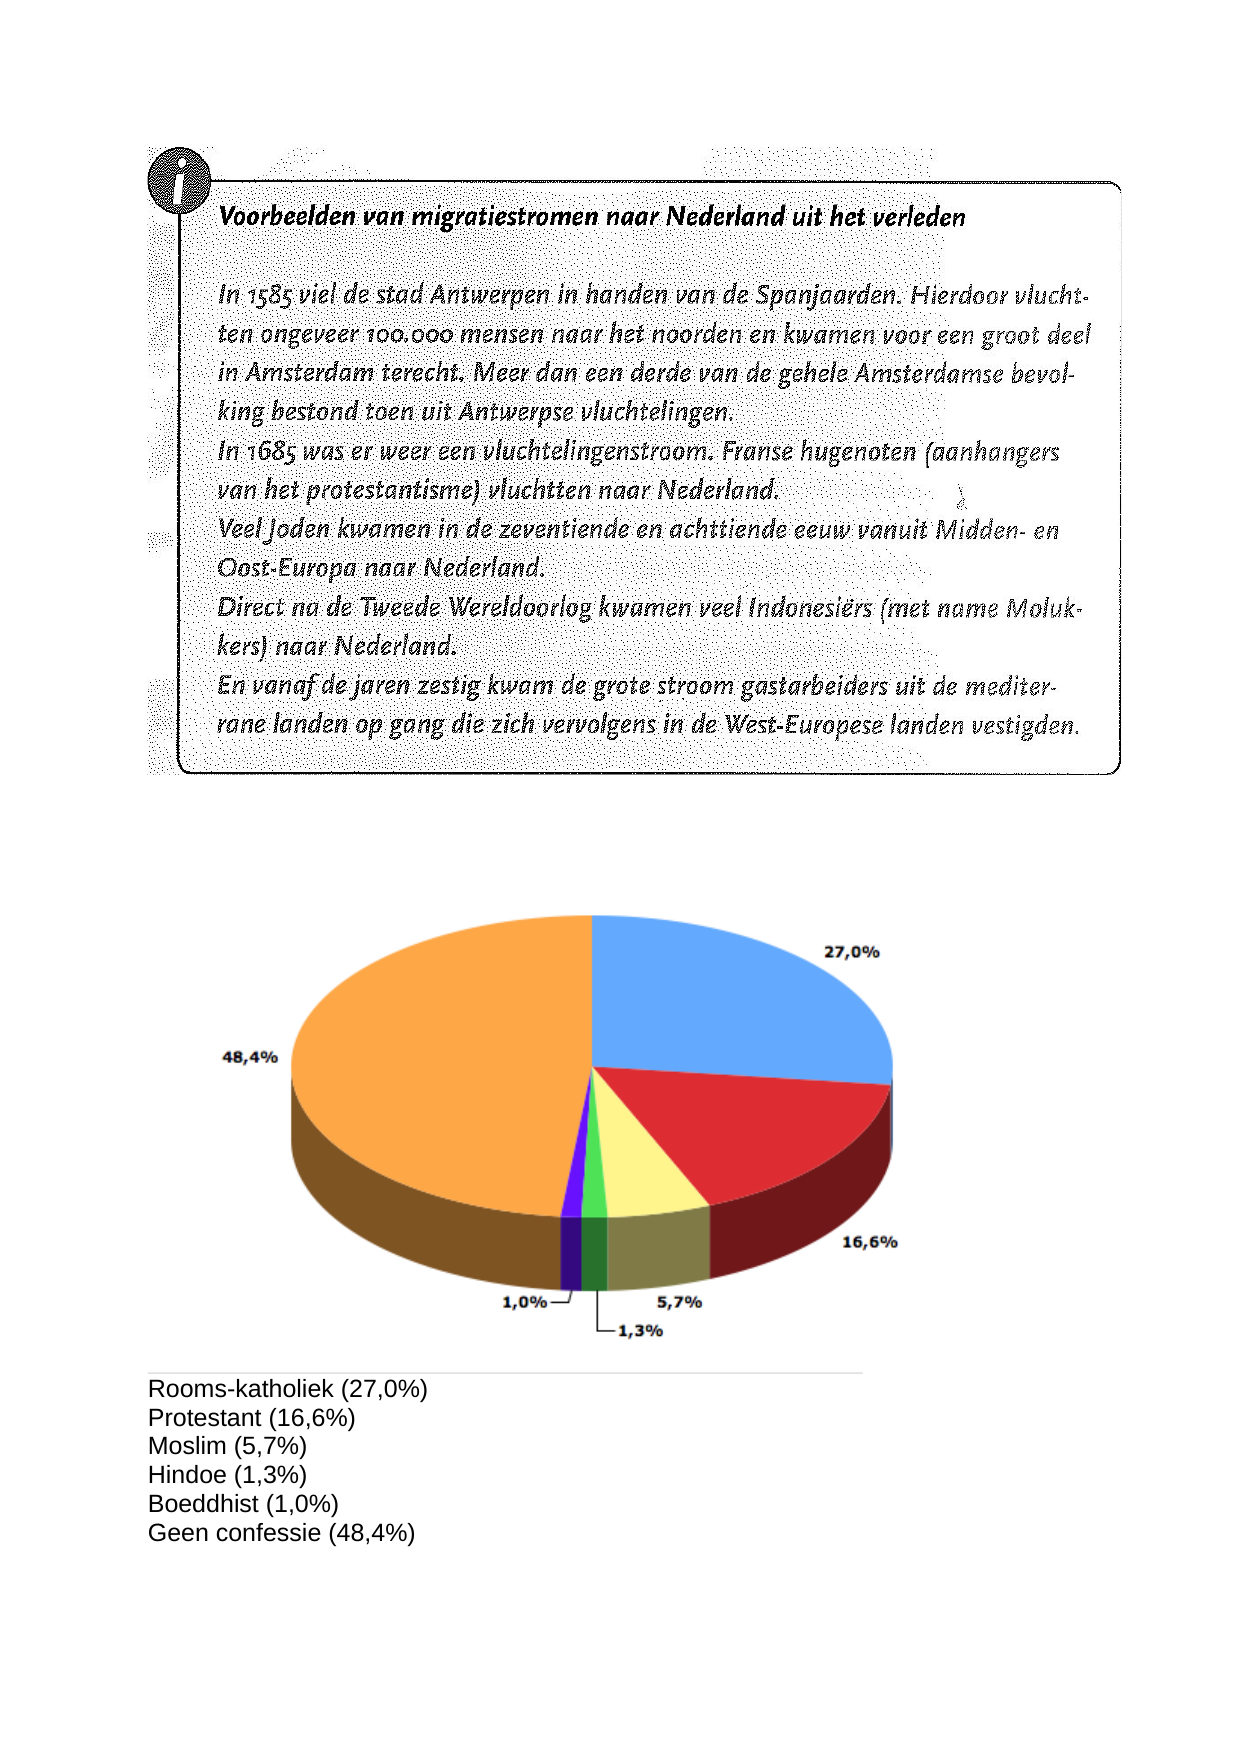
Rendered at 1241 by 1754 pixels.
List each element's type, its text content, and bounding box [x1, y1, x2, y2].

text Moslim (5,7%) [148, 1431, 1093, 1460]
picture [147, 830, 1035, 1374]
text Protestant (16,6%) [148, 1403, 1093, 1431]
text Rooms-katholiek (27,0%) [148, 1374, 1093, 1403]
text Boeddhist (1,0%) [148, 1489, 1093, 1518]
picture [147, 147, 1122, 775]
text Geen confessie (48,4%) [148, 1518, 1093, 1546]
text Hindoe (1,3%) [148, 1460, 1093, 1489]
